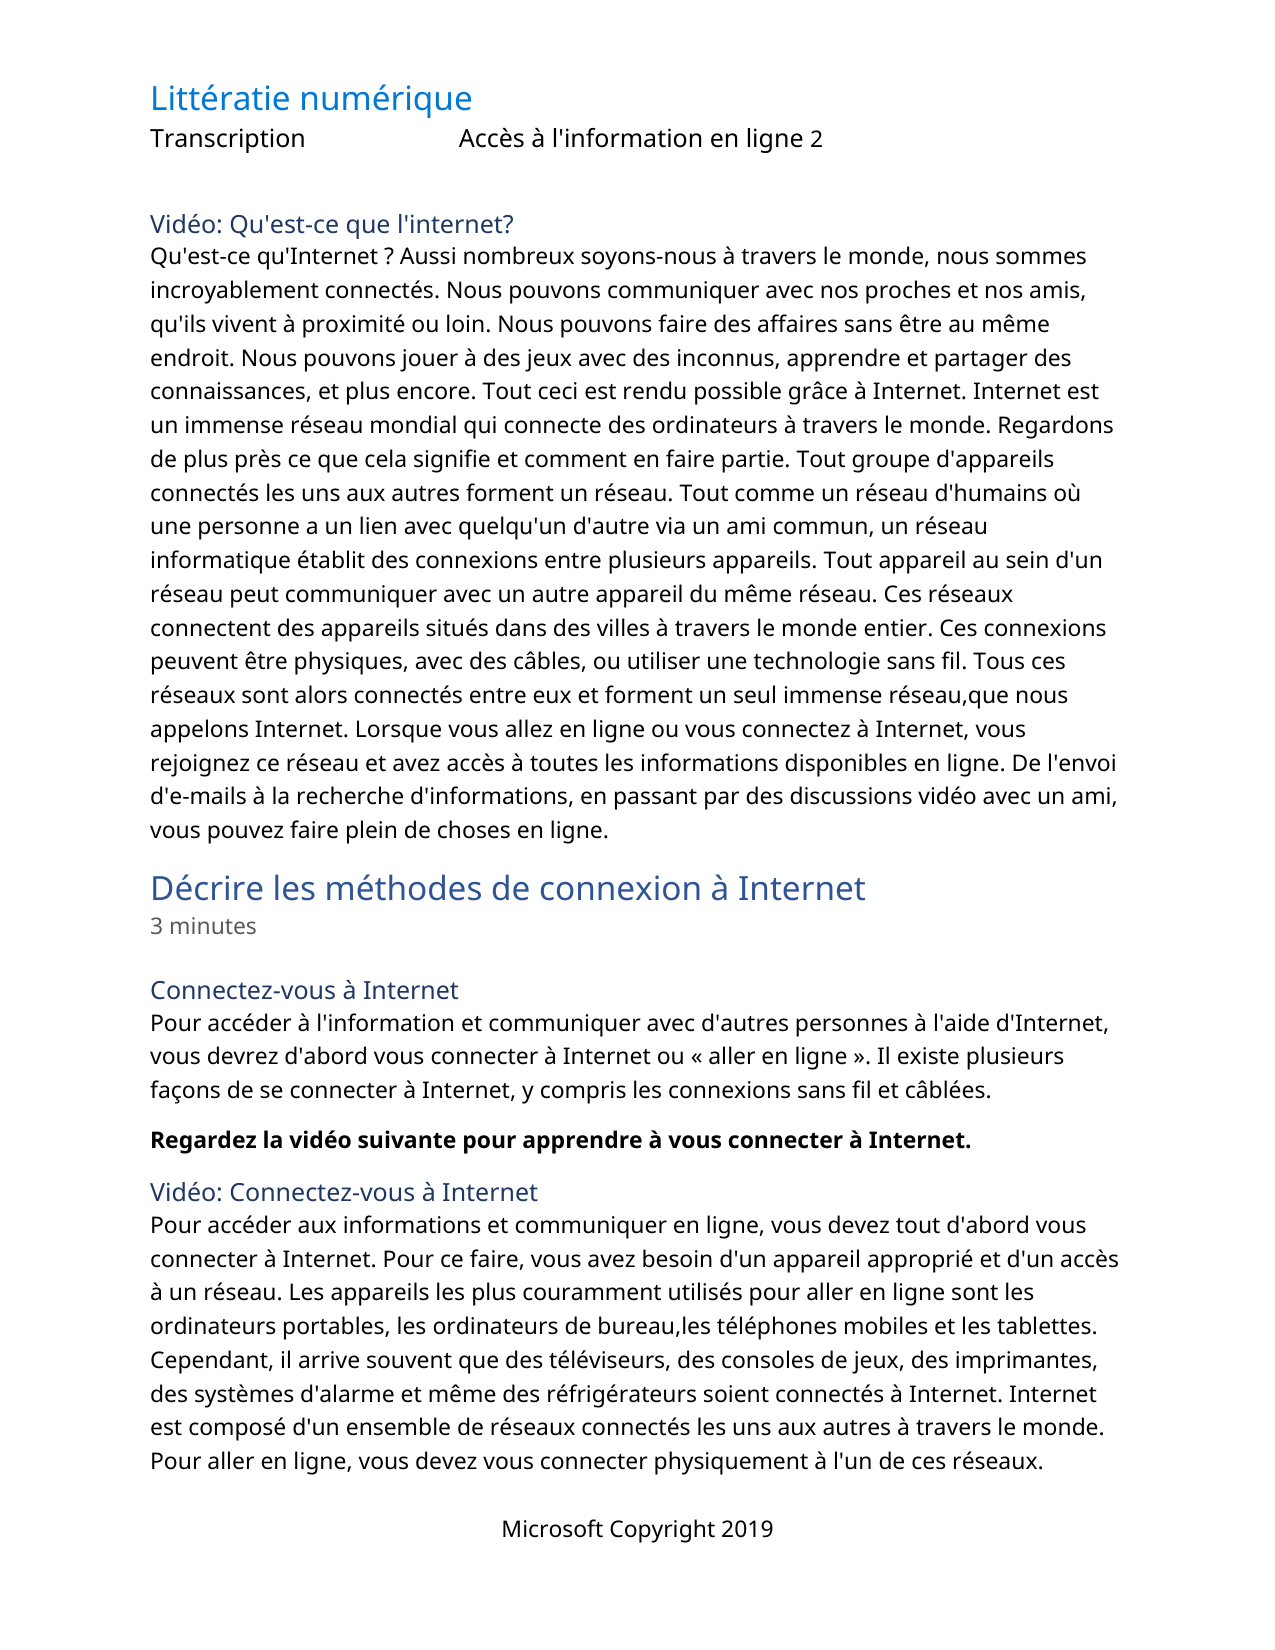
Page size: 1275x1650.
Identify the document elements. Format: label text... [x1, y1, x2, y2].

text 3 minutes [150, 910, 1125, 941]
subtitle Décrire les méthodes de connexion à Internet [150, 864, 1125, 910]
text Regardez la vidéo suivante pour apprendre à vous connecter à Internet. [150, 1124, 1125, 1156]
subtitle Vidéo: Qu'est-ce que l'internet? [150, 206, 1125, 240]
text Pour accéder à l'information et communiquer avec d'autres personnes à l'aide d'Internet, vous devrez d'abord vous connecter à Internet ou « aller en ligne ». Il existe plusieurs façons de se connecter à Internet, y compris les connexions sans fil et câblées. [150, 1006, 1125, 1105]
subtitle Vidéo: Connectez-vous à Internet [150, 1175, 1125, 1209]
subtitle Connectez-vous à Internet [150, 972, 1125, 1006]
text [150, 1209, 1125, 1476]
text Qu'est-ce qu'Internet ? Aussi nombreux soyons-nous à travers le monde, nous sommes incroyablement connectés. Nous pouvons communiquer avec nos proches et nos amis, qu'ils vivent à proximité ou loin. Nous pouvons faire des affaires sans être au même endroit. Nous pouvons jouer à des jeux avec des inconnus, apprendre et partager des connaissances, et plus encore. Tout ceci est rendu possible grâce à Internet. Internet est un immense réseau mondial qui connecte des ordinateurs à travers le monde. Regardons de plus près ce que cela signifie et comment en faire partie. Tout groupe d'appareils connectés les uns aux autres forment un réseau. Tout comme un réseau d'humains où une personne a un lien avec quelqu'un d'autre via un ami commun, un réseau informatique établit des connexions entre plusieurs appareils. Tout appareil au sein d'un réseau peut communiquer avec un autre appareil du même réseau. Ces réseaux connectent des appareils situés dans des villes à travers le monde entier. Ces connexions peuvent être physiques, avec des câbles, ou utiliser une technologie sans fil. Tous ces réseaux sont alors connectés entre eux et forment un seul immense réseau,que nous appelons Internet. Lorsque vous allez en ligne ou vous connectez à Internet, vous rejoignez ce réseau et avez accès à toutes les informations disponibles en ligne. De l'envoi d'e-mails à la recherche d'informations, en passant par des discussions vidéo avec un ami, vous pouvez faire plein de choses en ligne. [150, 240, 1125, 845]
